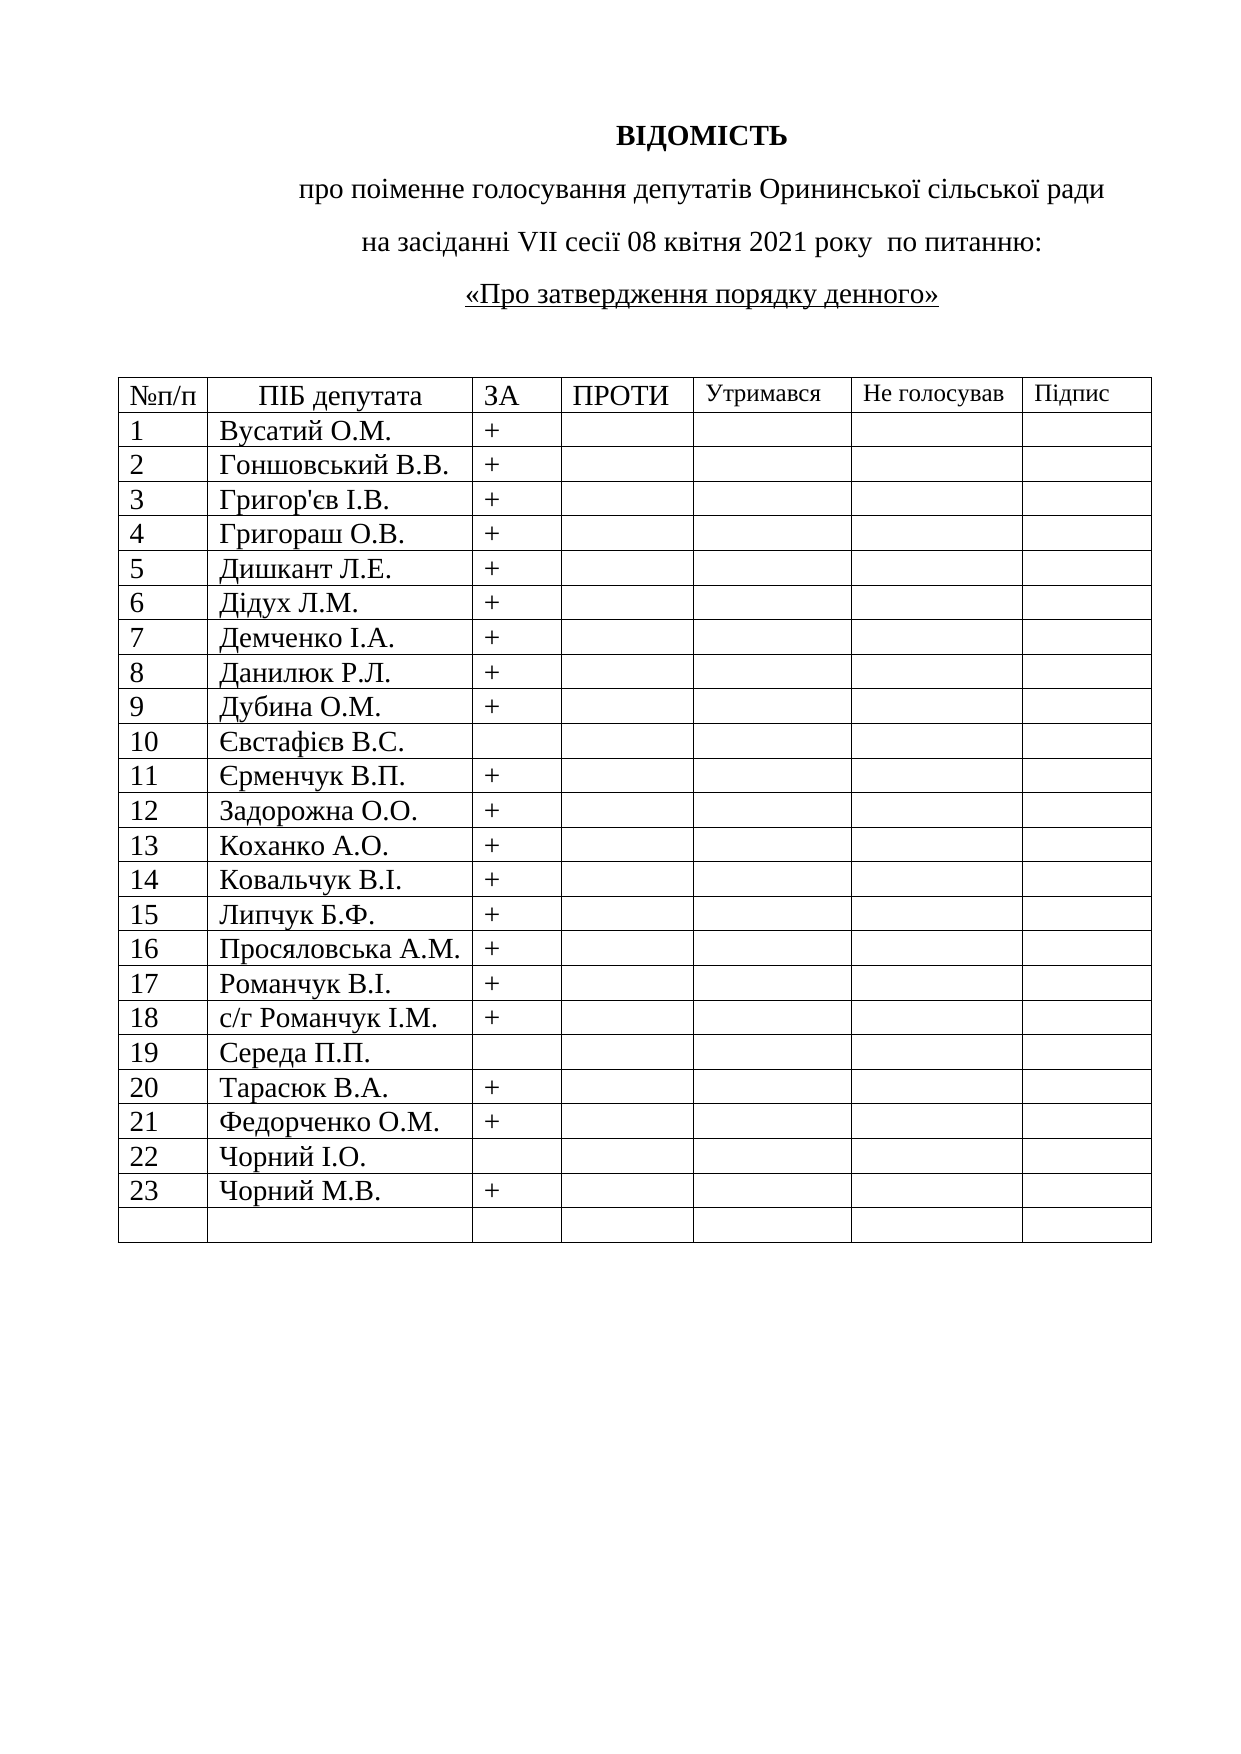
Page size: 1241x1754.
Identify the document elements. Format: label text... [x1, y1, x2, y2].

table_cell 9 [119, 689, 207, 723]
table_cell 14 [119, 862, 207, 896]
table_cell + [473, 931, 561, 965]
table_cell 20 [119, 1070, 207, 1103]
table_cell [694, 1104, 851, 1138]
table_cell [1023, 862, 1151, 896]
table_cell Задорожна О.О. [208, 793, 472, 827]
table_cell [852, 1070, 1022, 1103]
table_cell [562, 689, 693, 723]
table_cell [1023, 447, 1151, 481]
table_cell [562, 1208, 693, 1242]
table_cell 19 [119, 1035, 207, 1069]
text на засіданні VII сесії 08 квітня 2021 року по питанню: [252, 224, 1152, 257]
table_cell + [473, 1070, 561, 1103]
table_cell [852, 793, 1022, 827]
table_cell [562, 655, 693, 688]
table_cell [694, 655, 851, 688]
table_cell Ковальчук В.І. [208, 862, 472, 896]
table_header №п/п [119, 378, 207, 412]
table_cell Романчук В.І. [208, 966, 472, 999]
table_cell [852, 482, 1022, 515]
table_cell [694, 724, 851, 757]
text про поіменне голосування депутатів Орининської сільської ради [252, 171, 1152, 204]
table_cell [562, 897, 693, 930]
table_cell [852, 759, 1022, 792]
table_cell [1023, 1070, 1151, 1103]
table_cell Федорченко О.М. [208, 1104, 472, 1138]
table_cell [208, 1208, 472, 1242]
table_cell [852, 516, 1022, 550]
table_cell + [473, 482, 561, 515]
table_cell [694, 1035, 851, 1069]
table_cell [694, 447, 851, 481]
table_cell + [473, 620, 561, 654]
table_cell Середа П.П. [208, 1035, 472, 1069]
table_cell [852, 724, 1022, 757]
table_cell [852, 1174, 1022, 1207]
table_cell [852, 1001, 1022, 1034]
table_cell [562, 1070, 693, 1103]
table_cell [1023, 759, 1151, 792]
table_cell [562, 1001, 693, 1034]
table_cell [694, 551, 851, 584]
table_cell [562, 516, 693, 550]
table_cell [694, 516, 851, 550]
table_cell + [473, 1174, 561, 1207]
table_cell [1023, 413, 1151, 446]
table_cell [1023, 828, 1151, 861]
table_cell 5 [119, 551, 207, 584]
table_cell [562, 1174, 693, 1207]
table_cell [694, 1139, 851, 1172]
table_cell [562, 620, 693, 654]
table_cell [1023, 897, 1151, 930]
table_header ПРОТИ [562, 378, 693, 412]
table_cell [1023, 516, 1151, 550]
table_cell Коханко А.О. [208, 828, 472, 861]
table_cell Чорний І.О. [208, 1139, 472, 1172]
table_cell 23 [119, 1174, 207, 1207]
table_cell + [473, 1001, 561, 1034]
table_cell [694, 1174, 851, 1207]
table_cell [562, 828, 693, 861]
table_cell Григораш О.В. [208, 516, 472, 550]
table_cell [562, 862, 693, 896]
table_cell 21 [119, 1104, 207, 1138]
table_cell 18 [119, 1001, 207, 1034]
table_cell [562, 551, 693, 584]
table_cell [694, 1001, 851, 1034]
table_cell [694, 1070, 851, 1103]
table_cell [1023, 689, 1151, 723]
table_cell + [473, 586, 561, 619]
table_cell 22 [119, 1139, 207, 1172]
table_cell [473, 1208, 561, 1242]
table_cell [473, 1035, 561, 1069]
table_cell + [473, 689, 561, 723]
table_cell [1023, 966, 1151, 999]
table_cell [852, 689, 1022, 723]
table_cell [1023, 1104, 1151, 1138]
table_cell [1023, 620, 1151, 654]
table_cell [694, 413, 851, 446]
table_cell [1023, 1035, 1151, 1069]
table_cell [1023, 1139, 1151, 1172]
table_cell Дубина О.М. [208, 689, 472, 723]
table_cell + [473, 516, 561, 550]
table_cell [562, 724, 693, 757]
table_cell [852, 1139, 1022, 1172]
table_cell [1023, 1001, 1151, 1034]
table_cell Євстафієв В.С. [208, 724, 472, 757]
table_cell [1023, 793, 1151, 827]
table_cell [852, 1104, 1022, 1138]
table_cell + [473, 966, 561, 999]
table_cell [852, 1035, 1022, 1069]
table_cell Чорний М.В. [208, 1174, 472, 1207]
table_cell [694, 689, 851, 723]
table_cell Дідух Л.М. [208, 586, 472, 619]
table_cell Данилюк Р.Л. [208, 655, 472, 688]
table_cell Дишкант Л.Е. [208, 551, 472, 584]
table_cell + [473, 828, 561, 861]
table_cell + [473, 551, 561, 584]
table_cell Демченко І.А. [208, 620, 472, 654]
table_header ПІБ депутата [208, 378, 472, 412]
table_cell 8 [119, 655, 207, 688]
table_cell Тарасюк В.А. [208, 1070, 472, 1103]
table_cell [1023, 931, 1151, 965]
table_cell [562, 966, 693, 999]
table_cell 10 [119, 724, 207, 757]
table_cell [1023, 482, 1151, 515]
table_cell [1023, 586, 1151, 619]
table_cell [119, 1208, 207, 1242]
table_header Не голосував [852, 378, 1022, 412]
table_cell [852, 897, 1022, 930]
table_cell 1 [119, 413, 207, 446]
table_cell Липчук Б.Ф. [208, 897, 472, 930]
table_cell [852, 966, 1022, 999]
table_cell [694, 586, 851, 619]
table_cell + [473, 1104, 561, 1138]
table_cell [852, 551, 1022, 584]
table_cell [1023, 655, 1151, 688]
table_cell [694, 966, 851, 999]
table_cell 15 [119, 897, 207, 930]
table_cell [852, 931, 1022, 965]
table_cell [852, 620, 1022, 654]
table_cell + [473, 793, 561, 827]
table_cell [562, 447, 693, 481]
table_cell Просяловська А.М. [208, 931, 472, 965]
table_cell Григор'єв І.В. [208, 482, 472, 515]
table_cell [694, 793, 851, 827]
table_cell + [473, 655, 561, 688]
table_cell + [473, 897, 561, 930]
table_cell [694, 931, 851, 965]
table_cell Єрменчук В.П. [208, 759, 472, 792]
table_cell 4 [119, 516, 207, 550]
table_cell 17 [119, 966, 207, 999]
table_cell 6 [119, 586, 207, 619]
table_cell [562, 1035, 693, 1069]
table_cell [694, 620, 851, 654]
table_cell [1023, 1208, 1151, 1242]
table_cell + [473, 413, 561, 446]
table_header Утримався [694, 378, 851, 412]
table_cell 11 [119, 759, 207, 792]
table_cell [694, 1208, 851, 1242]
table_cell [1023, 551, 1151, 584]
table_cell [852, 862, 1022, 896]
table_cell [562, 413, 693, 446]
text ВІДОМІСТЬ [252, 118, 1152, 152]
table_cell [694, 482, 851, 515]
table_cell [694, 862, 851, 896]
table_cell [852, 1208, 1022, 1242]
table_cell 12 [119, 793, 207, 827]
text «Про затвердження порядку денного» [252, 277, 1152, 310]
table_cell [1023, 724, 1151, 757]
table_cell [694, 759, 851, 792]
table_cell 13 [119, 828, 207, 861]
table_cell [473, 1139, 561, 1172]
table_cell 3 [119, 482, 207, 515]
table_cell [562, 793, 693, 827]
table_cell [852, 586, 1022, 619]
table_cell [694, 828, 851, 861]
table_cell [562, 1104, 693, 1138]
table_cell 7 [119, 620, 207, 654]
table_header ЗА [473, 378, 561, 412]
table_cell Вусатий О.М. [208, 413, 472, 446]
table_cell + [473, 447, 561, 481]
table_cell Гоншовський В.В. [208, 447, 472, 481]
table_cell [852, 413, 1022, 446]
table_cell [562, 586, 693, 619]
table_cell [562, 482, 693, 515]
table_cell [562, 931, 693, 965]
table_cell [694, 897, 851, 930]
table_cell [852, 655, 1022, 688]
table_cell с/г Романчук І.М. [208, 1001, 472, 1034]
table_cell [1023, 1174, 1151, 1207]
table_cell + [473, 862, 561, 896]
table_cell 2 [119, 447, 207, 481]
table_cell 16 [119, 931, 207, 965]
table_cell [562, 1139, 693, 1172]
table_cell [852, 447, 1022, 481]
table_cell [473, 724, 561, 757]
table_cell + [473, 759, 561, 792]
table_header Підпис [1023, 378, 1151, 412]
table_cell [562, 759, 693, 792]
table_cell [852, 828, 1022, 861]
